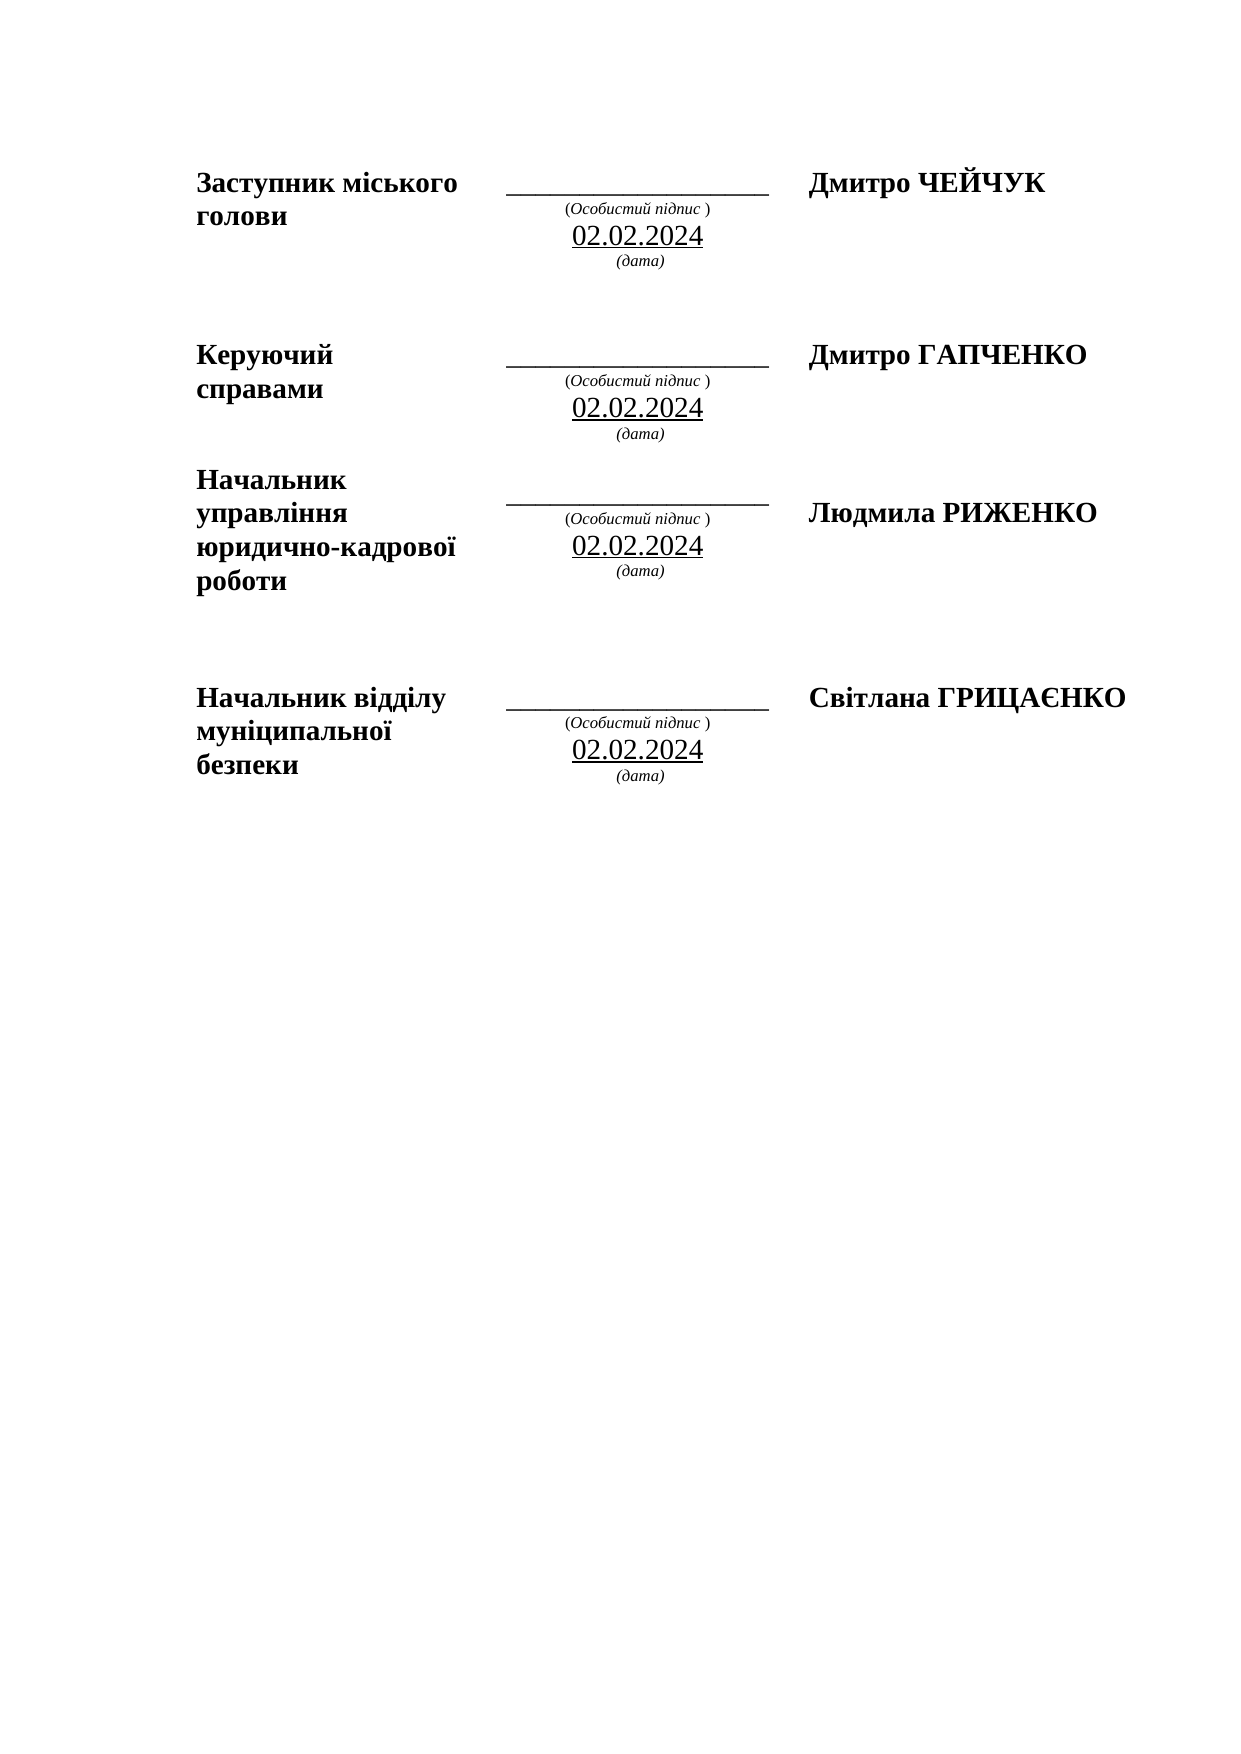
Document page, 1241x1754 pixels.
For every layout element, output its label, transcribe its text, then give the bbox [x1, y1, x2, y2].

table_cell __________________ (Особистий підпис ) 02.02.2024 (дата) [477, 613, 797, 804]
table_cell Начальник управління юридично-кадрової роботи [185, 462, 477, 613]
table_cell __________________ (Особистий підпис ) 02.02.2024 (дата) [477, 462, 797, 613]
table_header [477, 131, 797, 304]
table_cell Начальник відділу муніципальної безпеки [185, 613, 477, 804]
table_cell Людмила РИЖЕНКО [798, 462, 1159, 613]
table_header Дмитро ЧЕЙЧУК [798, 131, 1159, 304]
table_cell __________________ (Особистий підпис ) 02.02.2024 (дата) [477, 304, 797, 462]
table_cell Світлана ГРИЦАЄНКО [798, 613, 1159, 804]
table_cell Дмитро ГАПЧЕНКО [798, 304, 1159, 462]
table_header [185, 131, 477, 304]
table_cell Керуючий справами [185, 304, 477, 462]
